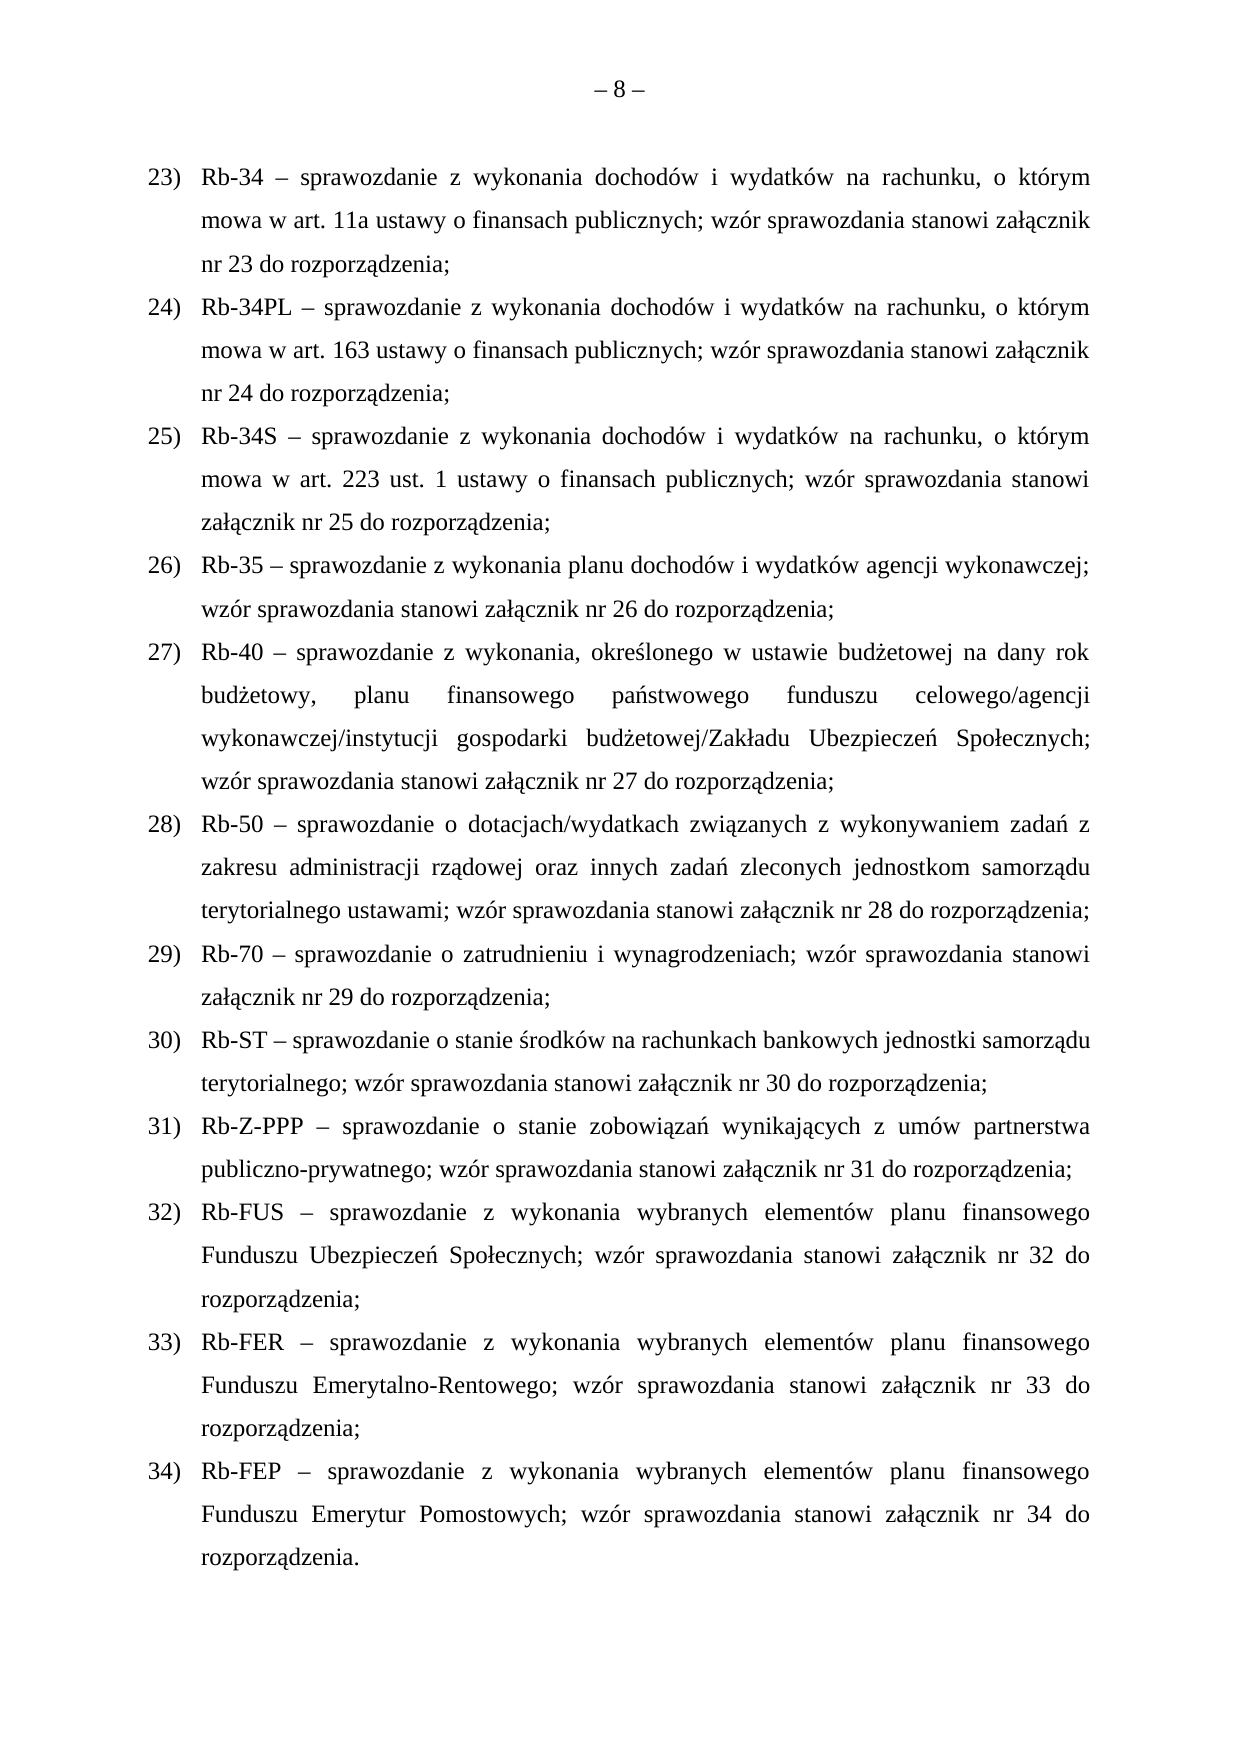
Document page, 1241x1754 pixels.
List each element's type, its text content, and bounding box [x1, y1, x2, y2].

text 32) Rb-FUS – sprawozdanie z wykonania wybranych elementów planu finansowego Funduszu Ubezpieczeń Społecznych; wzór sprawozdania stanowi załącznik nr 32 do rozporządzenia; [148, 1197, 1091, 1312]
text 27) Rb-40 – sprawozdanie z wykonania, określonego w ustawie budżetowej na dany rok budżetowy, planu finansowego państwowego funduszu celowego/agencji wykonawczej/instytucji gospodarki budżetowej/Zakładu Ubezpieczeń Społecznych; wzór sprawozdania stanowi załącznik nr 27 do rozporządzenia; [148, 637, 1091, 795]
text 29) Rb-70 – sprawozdanie o zatrudnieniu i wynagrodzeniach; wzór sprawozdania stanowi załącznik nr 29 do rozporządzenia; [148, 939, 1091, 1011]
text 28) Rb-50 – sprawozdanie o dotacjach/wydatkach związanych z wykonywaniem zadań z zakresu administracji rządowej oraz innych zadań zleconych jednostkom samorządu terytorialnego ustawami; wzór sprawozdania stanowi załącznik nr 28 do rozporządzenia; [148, 809, 1091, 924]
text 25) Rb-34S – sprawozdanie z wykonania dochodów i wydatków na rachunku, o którym mowa w art. 223 ust. 1 ustawy o finansach publicznych; wzór sprawozdania stanowi załącznik nr 25 do rozporządzenia; [148, 421, 1091, 536]
text 31) Rb-Z-PPP – sprawozdanie o stanie zobowiązań wynikających z umów partnerstwa publiczno-prywatnego; wzór sprawozdania stanowi załącznik nr 31 do rozporządzenia; [148, 1111, 1091, 1183]
text 30) Rb-ST – sprawozdanie o stanie środków na rachunkach bankowych jednostki samorządu terytorialnego; wzór sprawozdania stanowi załącznik nr 30 do rozporządzenia; [148, 1025, 1091, 1097]
text 33) Rb-FER – sprawozdanie z wykonania wybranych elementów planu finansowego Funduszu Emerytalno-Rentowego; wzór sprawozdania stanowi załącznik nr 33 do rozporządzenia; [148, 1327, 1091, 1442]
text 34) Rb-FEP – sprawozdanie z wykonania wybranych elementów planu finansowego Funduszu Emerytur Pomostowych; wzór sprawozdania stanowi załącznik nr 34 do rozporządzenia. [148, 1456, 1091, 1571]
text 24) Rb-34PL – sprawozdanie z wykonania dochodów i wydatków na rachunku, o którym mowa w art. 163 ustawy o finansach publicznych; wzór sprawozdania stanowi załącznik nr 24 do rozporządzenia; [148, 292, 1091, 407]
text 26) Rb-35 – sprawozdanie z wykonania planu dochodów i wydatków agencji wykonawczej; wzór sprawozdania stanowi załącznik nr 26 do rozporządzenia; [148, 551, 1091, 622]
text 23) Rb-34 – sprawozdanie z wykonania dochodów i wydatków na rachunku, o którym mowa w art. 11a ustawy o finansach publicznych; wzór sprawozdania stanowi załącznik nr 23 do rozporządzenia; [148, 162, 1091, 277]
